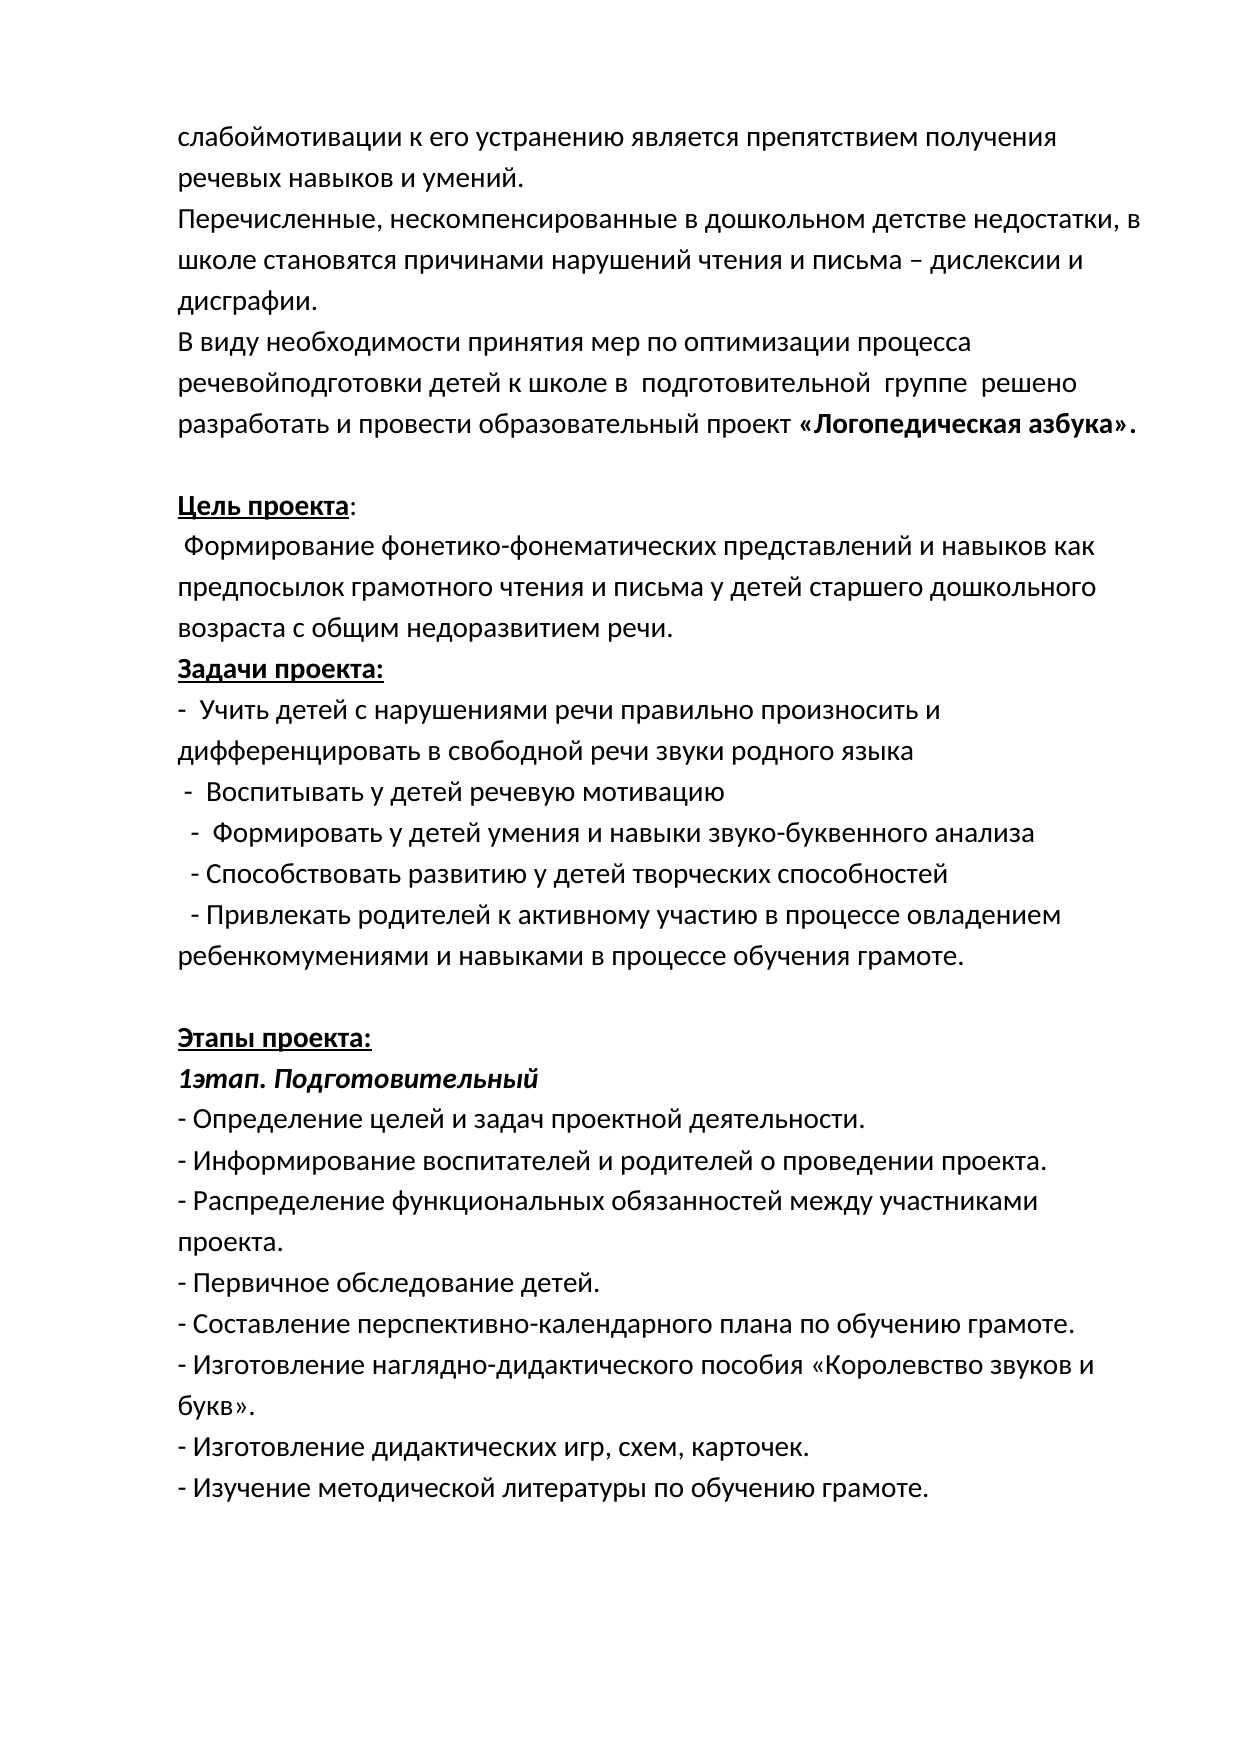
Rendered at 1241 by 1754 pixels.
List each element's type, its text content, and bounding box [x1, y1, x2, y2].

text Перечисленные, нескомпенсированные в дошкольном детстве недостатки, в школе становятся причинами нарушений чтения и письма – дислексии и дисграфии. [177, 200, 1152, 317]
text - Информирование воспитателей и родителей о проведении проекта. [177, 1142, 1152, 1177]
text - Составление перспективно-календарного плана по обучению грамоте. [177, 1305, 1152, 1341]
text - Формировать у детей умения и навыки звуко-буквенного анализа [177, 814, 1152, 850]
text В виду необходимости принятия мер по оптимизации процесса речевойподготовки детей к школе в подготовительной группе решено разработать и провести образовательный проект «Логопедическая азбука». [177, 323, 1152, 440]
text - Учить детей с нарушениями речи правильно произносить и дифференцировать в свободной речи звуки родного языка [177, 691, 1152, 768]
text - Привлекать родителей к активному участию в процессе овладением ребенкомумениями и навыками в процессе обучения грамоте. [177, 896, 1152, 972]
text 1этап. Подготовительный [177, 1060, 1152, 1095]
text Цель проекта: [177, 487, 1152, 522]
text Задачи проекта: [177, 650, 1152, 686]
text Этапы проекта: [177, 1019, 1152, 1054]
text Формирование фонетико-фонематических представлений и навыков как предпосылок грамотного чтения и письма у детей старшего дошкольного возраста с общим недоразвитием речи. [177, 527, 1152, 645]
text - Распределение функциональных обязанностей между участниками проекта. [177, 1182, 1152, 1259]
text - Определение целей и задач проектной деятельности. [177, 1101, 1152, 1136]
text - Изготовление дидактических игр, схем, карточек. [177, 1428, 1152, 1464]
text - Способствовать развитию у детей творческих способностей [177, 855, 1152, 891]
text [177, 118, 1152, 195]
text - Изучение методической литературы по обучению грамоте. [177, 1469, 1152, 1505]
text - Изготовление наглядно-дидактического пособия «Королевство звуков и букв». [177, 1346, 1152, 1423]
text - Первичное обследование детей. [177, 1264, 1152, 1300]
text - Воспитывать у детей речевую мотивацию [177, 773, 1152, 809]
